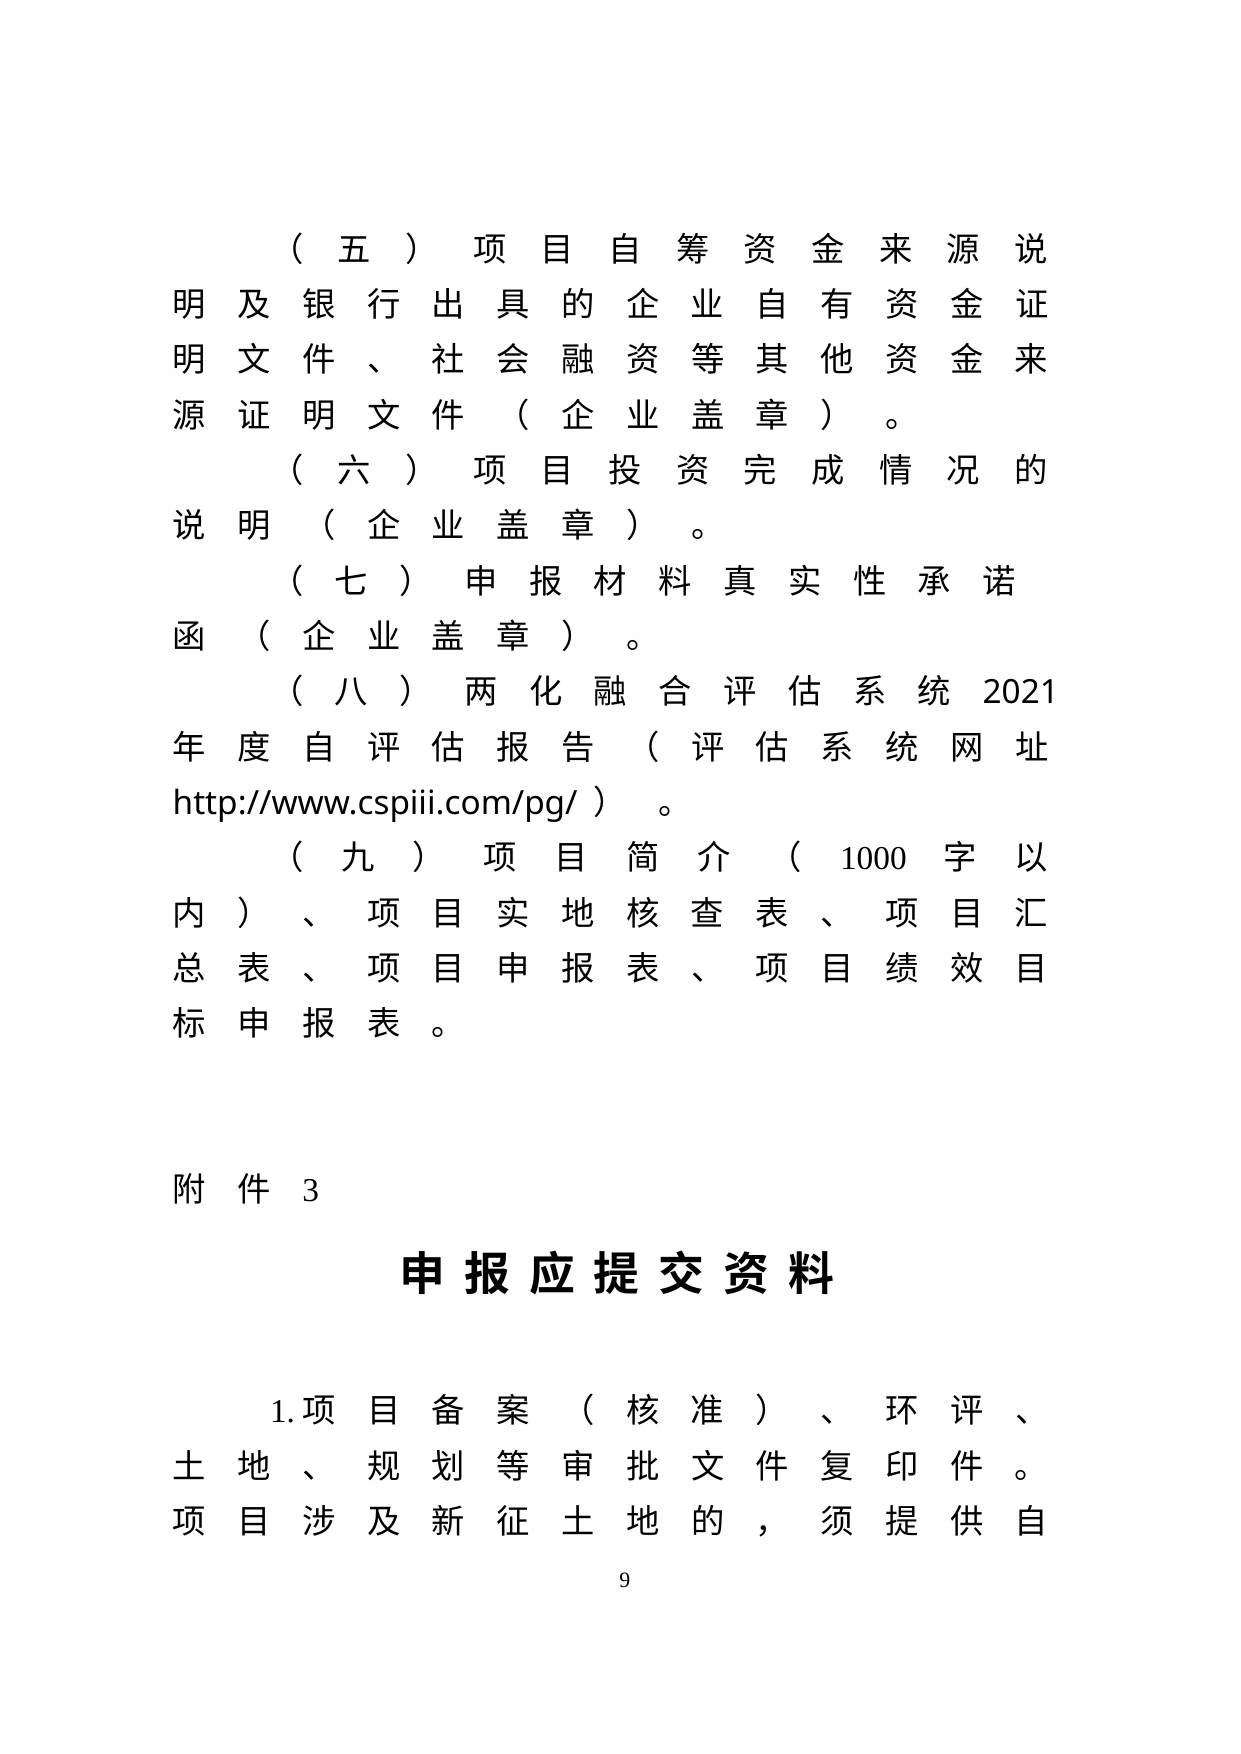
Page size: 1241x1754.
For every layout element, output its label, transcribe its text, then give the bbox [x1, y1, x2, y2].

text （七）申报材料真实性承诺函（企业盖章）。 [172, 551, 1079, 662]
list （五）项目自筹资金来源说明及银行出具的企业自有资金证明文件、社会融资等其他资金来源证明文件（企业盖章）。 [172, 219, 1079, 440]
text 申报应提交资料 [172, 1215, 1079, 1325]
text （九）项目简介（1000字以内）、项目实地核查表、项目汇总表、项目申报表、项目绩效目标申报表。 [172, 827, 1079, 1049]
text （八）两化融合评估系统2021年度自评估报告（评估系统网址http://www.cspiii.com/pg/）。 [172, 662, 1079, 827]
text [172, 1381, 1079, 1547]
text （六）项目投资完成情况的说明（企业盖章）。 [172, 440, 1079, 551]
text 附件3 [172, 1159, 1079, 1215]
